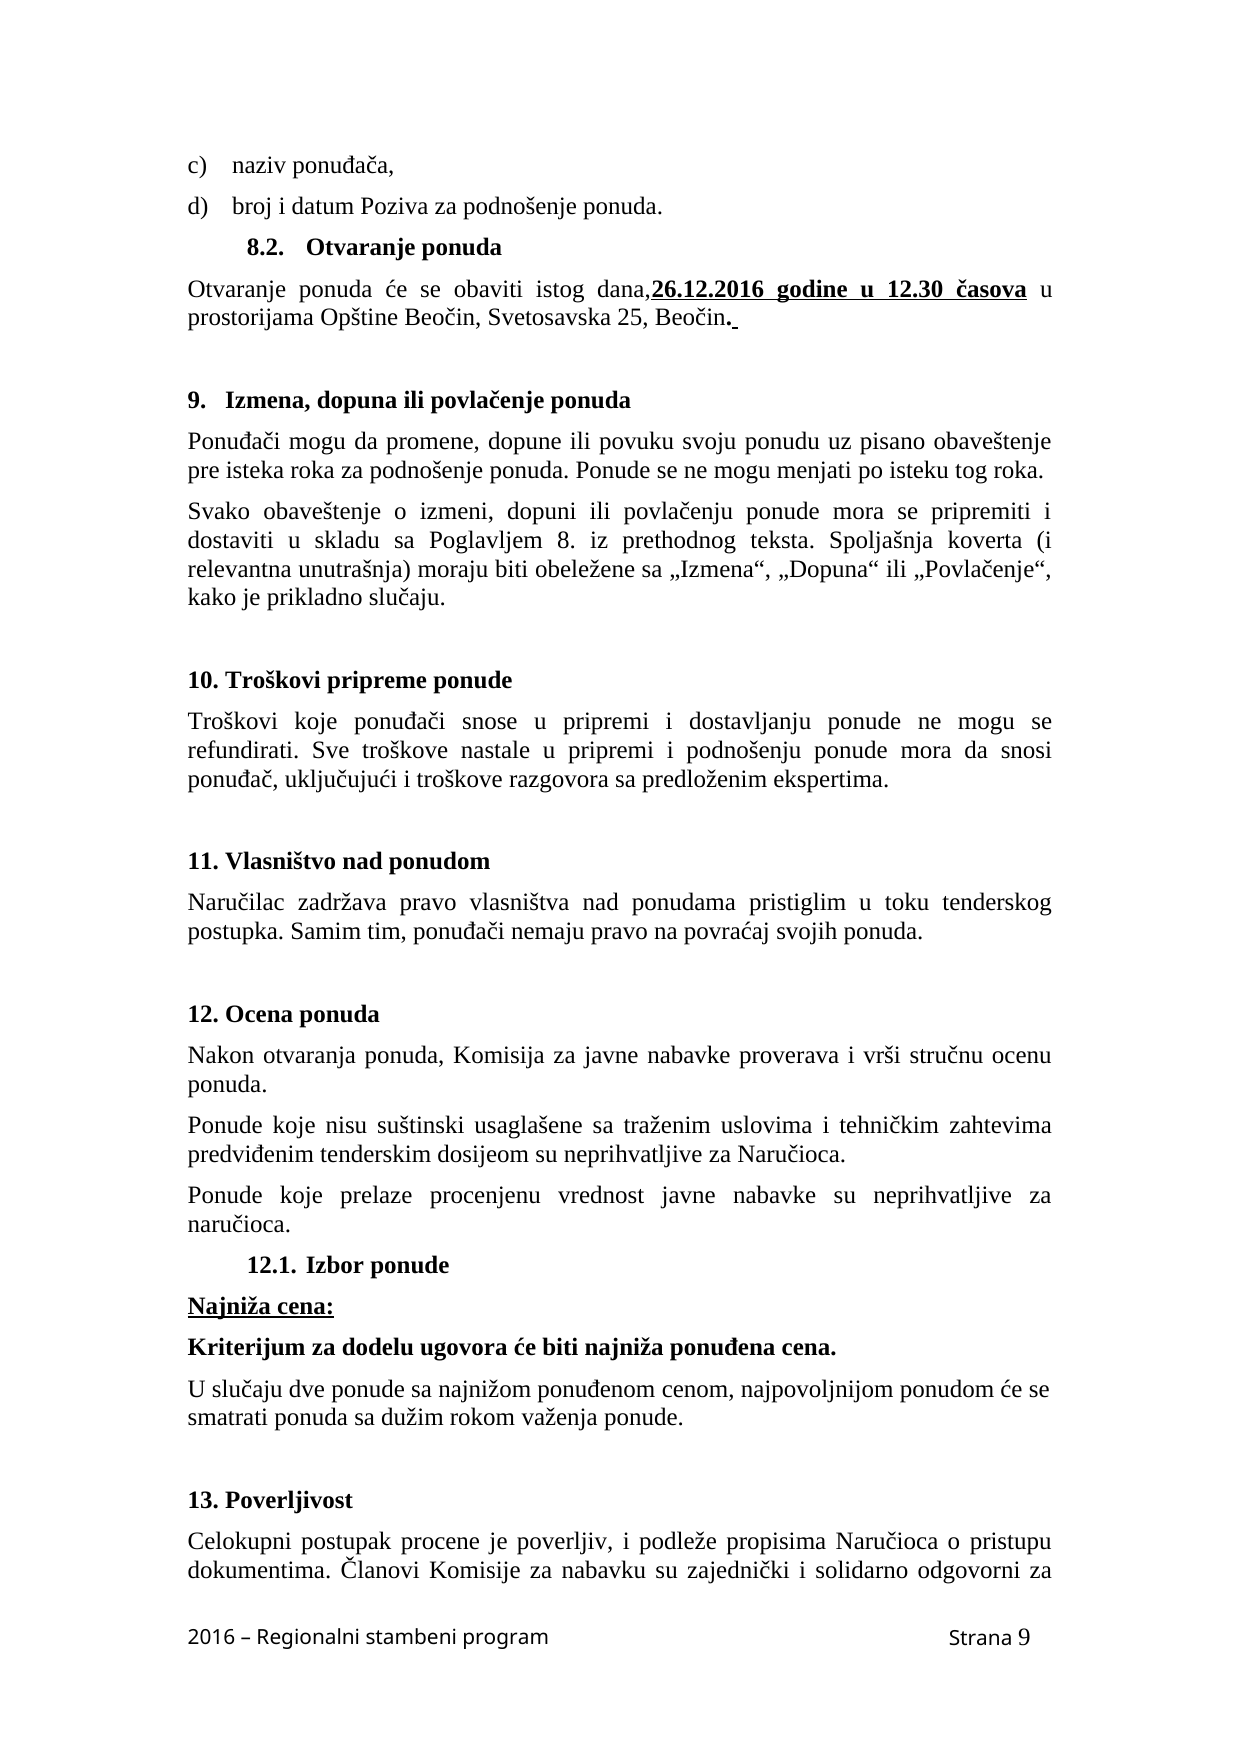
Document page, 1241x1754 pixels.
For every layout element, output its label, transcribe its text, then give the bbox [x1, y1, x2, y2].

text Troškovi koje ponuđači snose u pripremi i dostavljanju ponude ne mogu se refundirati. Sve troškove nastale u pripremi i podnošenju ponude mora da snosi ponuđač, uključujući i troškove razgovora sa predloženim ekspertima. [187, 706, 1053, 792]
list Otvaranje ponuda [247, 232, 1053, 261]
list Izbor ponude [247, 1250, 1053, 1279]
list Izmena, dopuna ili povlačenje ponuda [187, 385, 1053, 414]
text Svako obaveštenje o izmeni, dopuni ili povlačenju ponude mora se pripremiti i dostaviti u skladu sa Poglavljem 8. iz prethodnog teksta. Spoljašnja koverta (i relevantna unutrašnja) moraju biti obeležene sa „Izmena“, „Dopuna“ ili „Povlačenje“, kako je prikladno slučaju. [187, 496, 1053, 611]
text Ponude koje nisu suštinski usaglašene sa traženim uslovima i tehničkim zahtevima predviđenim tenderskim dosijeom su neprihvatljive za Naručioca. [187, 1110, 1053, 1167]
text Ponude koje prelaze procenjenu vrednost javne nabavke su neprihvatljive za naručioca. [187, 1180, 1053, 1237]
text Otvaranje ponuda će se obaviti istog dana,26.12.2016 godine u 12.30 časova u prostorijama Opštine Beočin, Svetosavska 25, Beočin. [187, 274, 1053, 331]
list Ocena ponuda [187, 999, 1053, 1027]
list Poverljivost [187, 1485, 1053, 1514]
text Nakon otvaranja ponuda, Komisija za javne nabavke proverava i vrši stručnu ocenu ponuda. [187, 1040, 1053, 1097]
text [187, 1526, 1053, 1584]
text Najniža cena: [187, 1291, 1053, 1320]
list Troškovi pripreme ponude [187, 665, 1053, 694]
list broj i datum Poziva za podnošenje ponuda. [187, 191, 1053, 220]
text Ponuđači mogu da promene, dopune ili povuku svoju ponudu uz pisano obaveštenje pre isteka roka za podnošenje ponuda. Ponude se ne mogu menjati po isteku tog roka. [187, 426, 1053, 484]
list naziv ponuđača, [187, 150, 1053, 179]
text Naručilac zadržava pravo vlasništva nad ponudama pristiglim u toku tenderskog postupka. Samim tim, ponuđači nemaju pravo na povraćaj svojih ponuda. [187, 887, 1053, 945]
text Kriterijum za dodelu ugovora će biti najniža ponuđena cena. [187, 1332, 1053, 1361]
text U slučaju dve ponude sa najnižom ponuđenom cenom, najpovoljnijom ponudom će se smatrati ponuda sa dužim rokom važenja ponude. [187, 1374, 1053, 1431]
list Vlasništvo nad ponudom [187, 846, 1053, 875]
